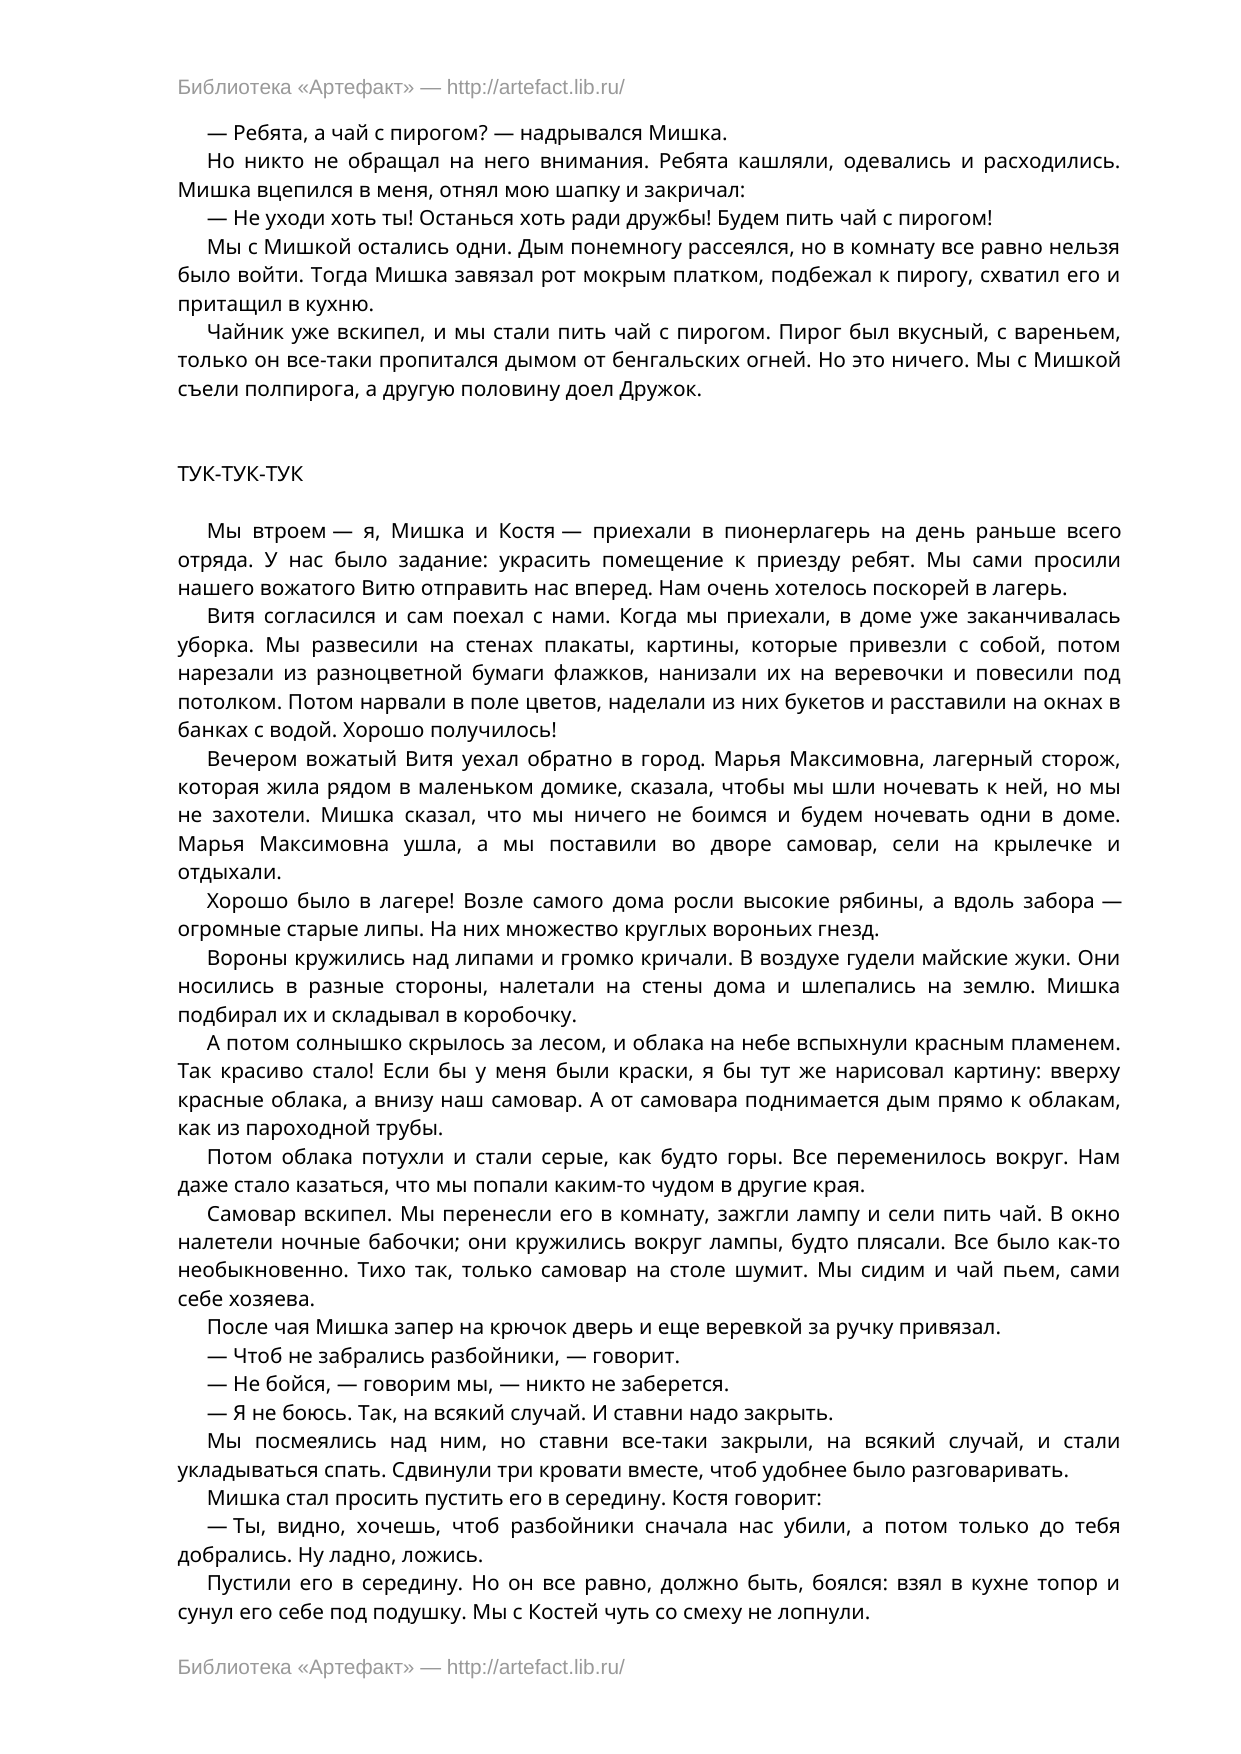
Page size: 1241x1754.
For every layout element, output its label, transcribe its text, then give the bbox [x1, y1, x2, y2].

text Чайник уже вскипел, и мы стали пить чай с пирогом. Пирог был вкусный, с вареньем, только он все-таки пропитался дымом от бенгальских огней. Но это ничего. Мы с Мишкой съели полпирога, а другую половину доел Дружок. [177, 317, 1122, 402]
text Вороны кружились над липами и громко кричали. В воздухе гудели майские жуки. Они носились в разные стороны, налетали на стены дома и шлепались на землю. Мишка подбирал их и складывал в коробочку. [177, 943, 1122, 1028]
text Витя согласился и сам поехал с нами. Когда мы приехали, в доме уже заканчивалась уборка. Мы развесили на стенах плакаты, картины, которые привезли с собой, потом нарезали из разноцветной бумаги флажков, нанизали их на веревочки и повесили под потолком. Потом нарвали в поле цветов, наделали из них букетов и расставили на окнах в банках с водой. Хорошо получилось! [177, 602, 1122, 744]
text Мы втроем — я, Мишка и Костя — приехали в пионерлагерь на день раньше всего отряда. У нас было задание: украсить помещение к приезду ребят. Мы сами просили нашего вожатого Витю отправить нас вперед. Нам очень хотелось поскорей в лагерь. [177, 516, 1122, 602]
text Потом облака потухли и стали серые, как будто горы. Все переменилось вокруг. Нам даже стало казаться, что мы попали каким-то чудом в другие края. [177, 1142, 1122, 1199]
text Мы с Мишкой остались одни. Дым понемногу рассеялся, но в комнату все равно нельзя было войти. Тогда Мишка завязал рот мокрым платком, подбежал к пирогу, схватил его и притащил в кухню. [177, 232, 1122, 317]
text Вечером вожатый Витя уехал обратно в город. Марья Максимовна, лагерный сторож, которая жила рядом в маленьком домике, сказала, чтобы мы шли ночевать к ней, но мы не захотели. Мишка сказал, что мы ничего не боимся и будем ночевать одни в доме. Марья Максимовна ушла, а мы поставили во дворе самовар, сели на крылечке и отдыхали. [177, 744, 1122, 886]
text Хорошо было в лагере! Возле самого дома росли высокие рябины, а вдоль забора — огромные старые липы. На них множество круглых вороньих гнезд. [177, 886, 1122, 943]
text Пустили его в середину. Но он все равно, должно быть, боялся: взял в кухне топор и сунул его себе под подушку. Мы с Костей чуть со смеху не лопнули. [177, 1568, 1122, 1625]
text — Я не боюсь. Так, на всякий случай. И ставни надо закрыть. [177, 1398, 1122, 1426]
text Мы посмеялись над ним, но ставни все-таки закрыли, на всякий случай, и стали укладываться спать. Сдвинули три кровати вместе, чтоб удобнее было разговаривать. [177, 1426, 1122, 1483]
text — Ты, видно, хочешь, чтоб разбойники сначала нас убили, а потом только до тебя добрались. Ну ладно, ложись. [177, 1512, 1122, 1568]
text После чая Мишка запер на крючок дверь и еще веревкой за ручку привязал. [177, 1312, 1122, 1341]
text — Не бойся, — говорим мы, — никто не заберется. [177, 1369, 1122, 1398]
text Но никто не обращал на него внимания. Ребята кашляли, одевались и расходились. Мишка вцепился в меня, отнял мою шапку и закричал: [177, 147, 1122, 203]
text Самовар вскипел. Мы перенесли его в комнату, зажгли лампу и сели пить чай. В окно налетели ночные бабочки; они кружились вокруг лампы, будто плясали. Все было как-то необыкновенно. Тихо так, только самовар на столе шумит. Мы сидим и чай пьем, сами себе хозяева. [177, 1199, 1122, 1312]
text — Не уходи хоть ты! Останься хоть ради дружбы! Будем пить чай с пирогом! [177, 203, 1122, 232]
text Мишка стал просить пустить его в середину. Костя говорит: [177, 1483, 1122, 1512]
text ТУК-ТУК-ТУК [177, 459, 1122, 488]
text А потом солнышко скрылось за лесом, и облака на небе вспыхнули красным пламенем. Так красиво стало! Если бы у меня были краски, я бы тут же нарисовал картину: вверху красные облака, а внизу наш самовар. А от самовара поднимается дым прямо к облакам, как из пароходной трубы. [177, 1028, 1122, 1142]
text — Ребята, а чай с пирогом? — надрывался Мишка. [177, 118, 1122, 147]
text — Чтоб не забрались разбойники, — говорит. [177, 1341, 1122, 1369]
